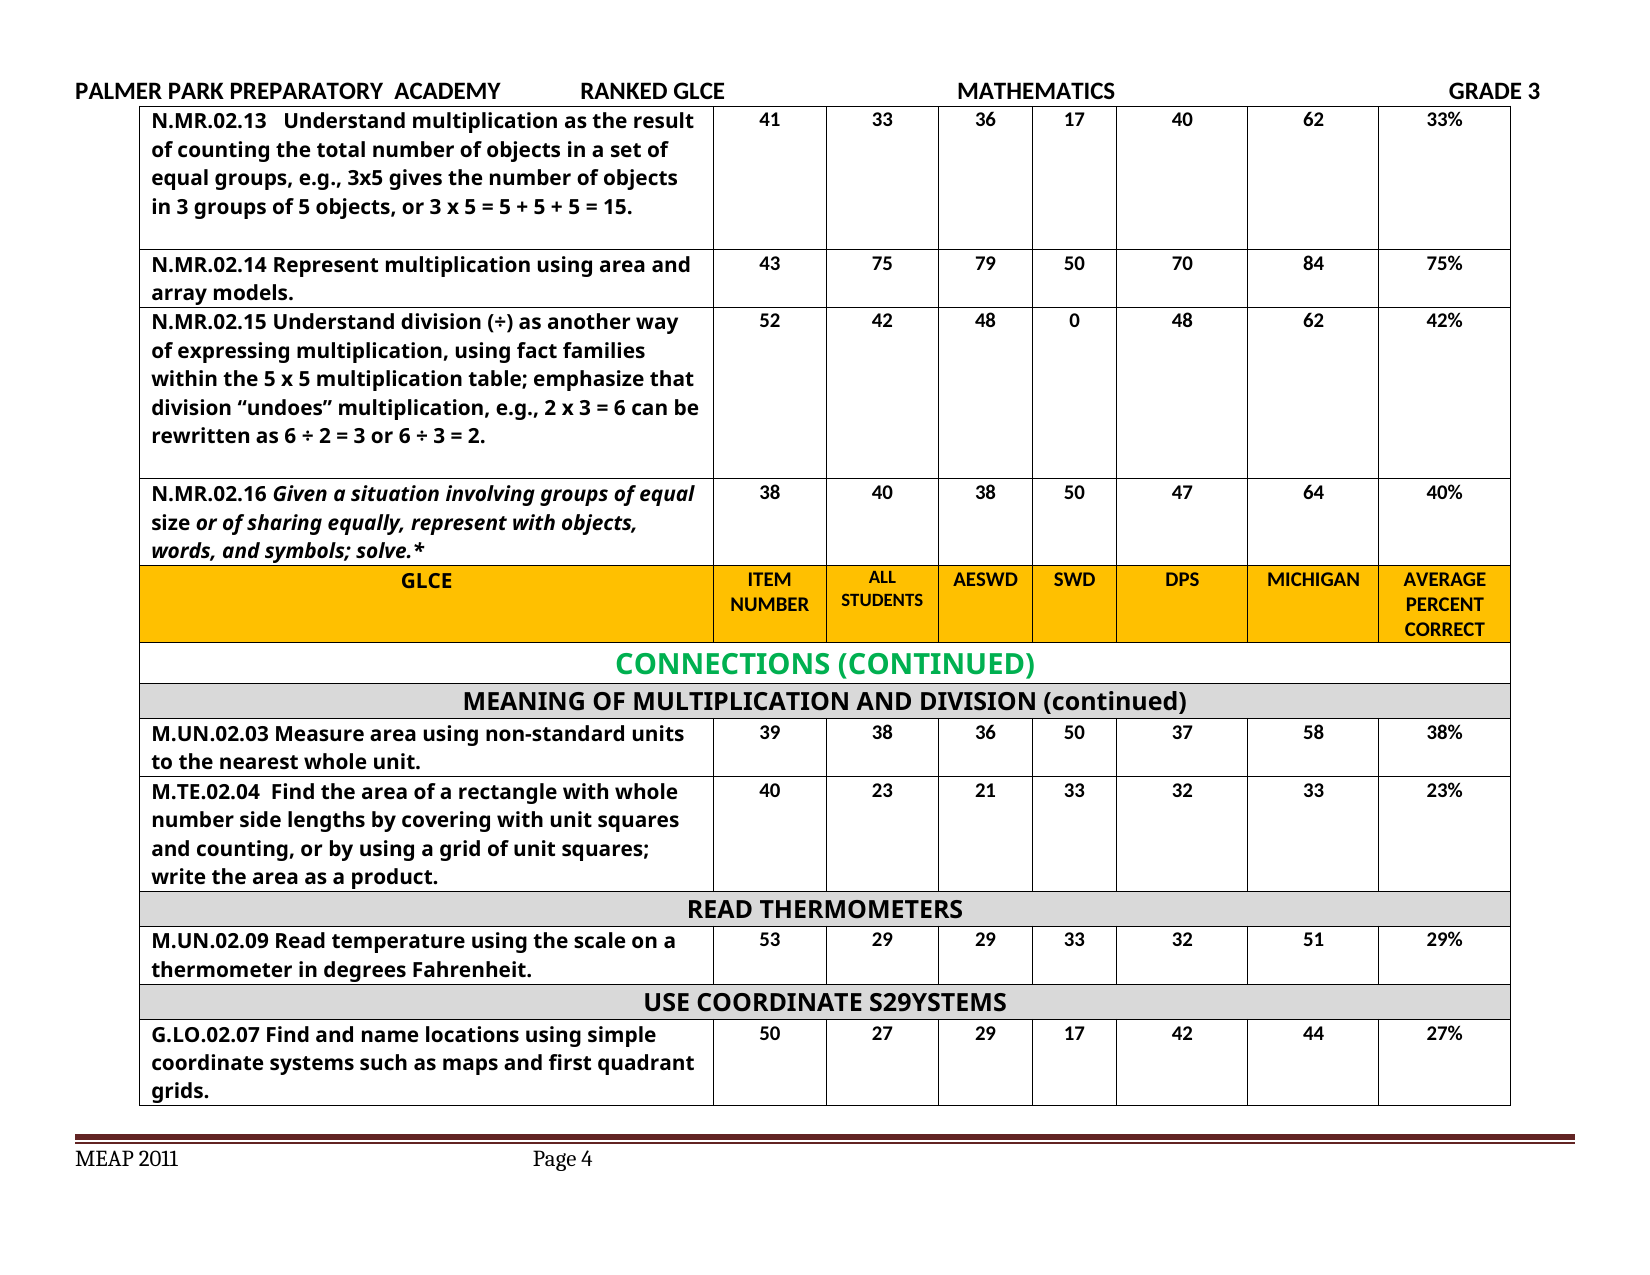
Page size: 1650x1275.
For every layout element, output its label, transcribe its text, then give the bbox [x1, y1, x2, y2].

table_cell 37 [1117, 719, 1247, 776]
table_cell N.MR.02.15 Understand division (÷) as another way of expressing multiplication, using fact families within the 5 x 5 multiplication table; emphasize that division “undoes” multiplication, e.g., 2 x 3 = 6 can be rewritten as 6 ÷ 2 = 3 or 6 ÷ 3 = 2. [140, 308, 713, 478]
table_cell 75 [827, 250, 938, 307]
table_cell 33 [827, 107, 938, 249]
table_cell MICHIGAN [1248, 566, 1378, 642]
table_cell DPS [1117, 566, 1247, 642]
table_cell 64 [1248, 479, 1378, 565]
table_cell 29 [827, 927, 938, 983]
table_cell 21 [939, 777, 1032, 891]
table_cell 27% [1379, 1020, 1510, 1105]
table_cell 52 [714, 308, 826, 478]
table_cell 84 [1248, 250, 1378, 307]
table_cell 17 [1033, 107, 1116, 249]
table_cell 42 [1117, 1020, 1247, 1105]
table_cell 40 [827, 479, 938, 565]
table_cell 40% [1379, 479, 1510, 565]
table_cell ITEM NUMBER [714, 566, 826, 642]
table_cell 23% [1379, 777, 1510, 891]
table_cell 0 [1033, 308, 1116, 478]
table_cell 43 [714, 250, 826, 307]
table_cell 27 [827, 1020, 938, 1105]
table_cell 40 [714, 777, 826, 891]
table_cell 32 [1117, 927, 1247, 983]
table_cell 62 [1248, 107, 1378, 249]
table_cell 38 [827, 719, 938, 776]
table_cell AESWD [939, 566, 1032, 642]
table_cell 44 [1248, 1020, 1378, 1105]
table_cell 48 [1117, 308, 1247, 478]
table_cell 79 [939, 250, 1032, 307]
table_cell N.MR.02.14 Represent multiplication using area and array models. [140, 250, 713, 307]
table_cell M.TE.02.04 Find the area of a rectangle with whole number side lengths by covering with unit squares and counting, or by using a grid of unit squares; write the area as a product. [140, 777, 713, 891]
table_cell 17 [1033, 1020, 1116, 1105]
table_cell 40 [1117, 107, 1247, 249]
table_cell 38 [714, 479, 826, 565]
table_cell 51 [1248, 927, 1378, 983]
table_cell 47 [1117, 479, 1247, 565]
table_cell N.MR.02.16 Given a situation involving groups of equal size or of sharing equally, represent with objects, words, and symbols; solve.* [140, 479, 713, 565]
table_cell 50 [1033, 719, 1116, 776]
table_cell 48 [939, 308, 1032, 478]
table_cell 42 [827, 308, 938, 478]
table_cell 36 [939, 107, 1032, 249]
table_cell M.UN.02.03 Measure area using non-standard units to the nearest whole unit. [140, 719, 713, 776]
table_cell READ THERMOMETERS [140, 892, 1510, 926]
table_cell 50 [1033, 250, 1116, 307]
table_cell 29% [1379, 927, 1510, 983]
table_cell 38 [939, 479, 1032, 565]
table_cell SWD [1033, 566, 1116, 642]
table_cell GLCE [140, 566, 713, 642]
table_cell N.MR.02.13 Understand multiplication as the result of counting the total number of objects in a set of equal groups, e.g., 3x5 gives the number of objects in 3 groups of 5 objects, or 3 x 5 = 5 + 5 + 5 = 15. [140, 107, 713, 249]
table_cell CONNECTIONS (CONTINUED) [140, 643, 1510, 683]
table_cell 23 [827, 777, 938, 891]
table_cell 58 [1248, 719, 1378, 776]
table_cell MEANING OF MULTIPLICATION AND DIVISION (continued) [140, 684, 1510, 718]
table_cell 39 [714, 719, 826, 776]
table_cell M.UN.02.09 Read temperature using the scale on a thermometer in degrees Fahrenheit. [140, 927, 713, 983]
table_cell 33 [1248, 777, 1378, 891]
table_cell 41 [714, 107, 826, 249]
table_cell 29 [939, 1020, 1032, 1105]
table_cell 33% [1379, 107, 1510, 249]
table_cell 75% [1379, 250, 1510, 307]
table_cell 38% [1379, 719, 1510, 776]
table_cell 33 [1033, 927, 1116, 983]
table_cell 33 [1033, 777, 1116, 891]
table_cell 50 [714, 1020, 826, 1105]
table_cell ALL STUDENTS [827, 566, 938, 642]
table_cell 32 [1117, 777, 1247, 891]
table_cell 42% [1379, 308, 1510, 478]
table_cell AVERAGE PERCENT CORRECT [1379, 566, 1510, 642]
table_cell 50 [1033, 479, 1116, 565]
table_cell 70 [1117, 250, 1247, 307]
table_cell G.LO.02.07 Find and name locations using simple coordinate systems such as maps and first quadrant grids. [140, 1020, 713, 1105]
table_cell 53 [714, 927, 826, 983]
table_cell USE COORDINATE S29YSTEMS [140, 985, 1510, 1019]
table_cell 29 [939, 927, 1032, 983]
table_cell 36 [939, 719, 1032, 776]
table_cell 62 [1248, 308, 1378, 478]
